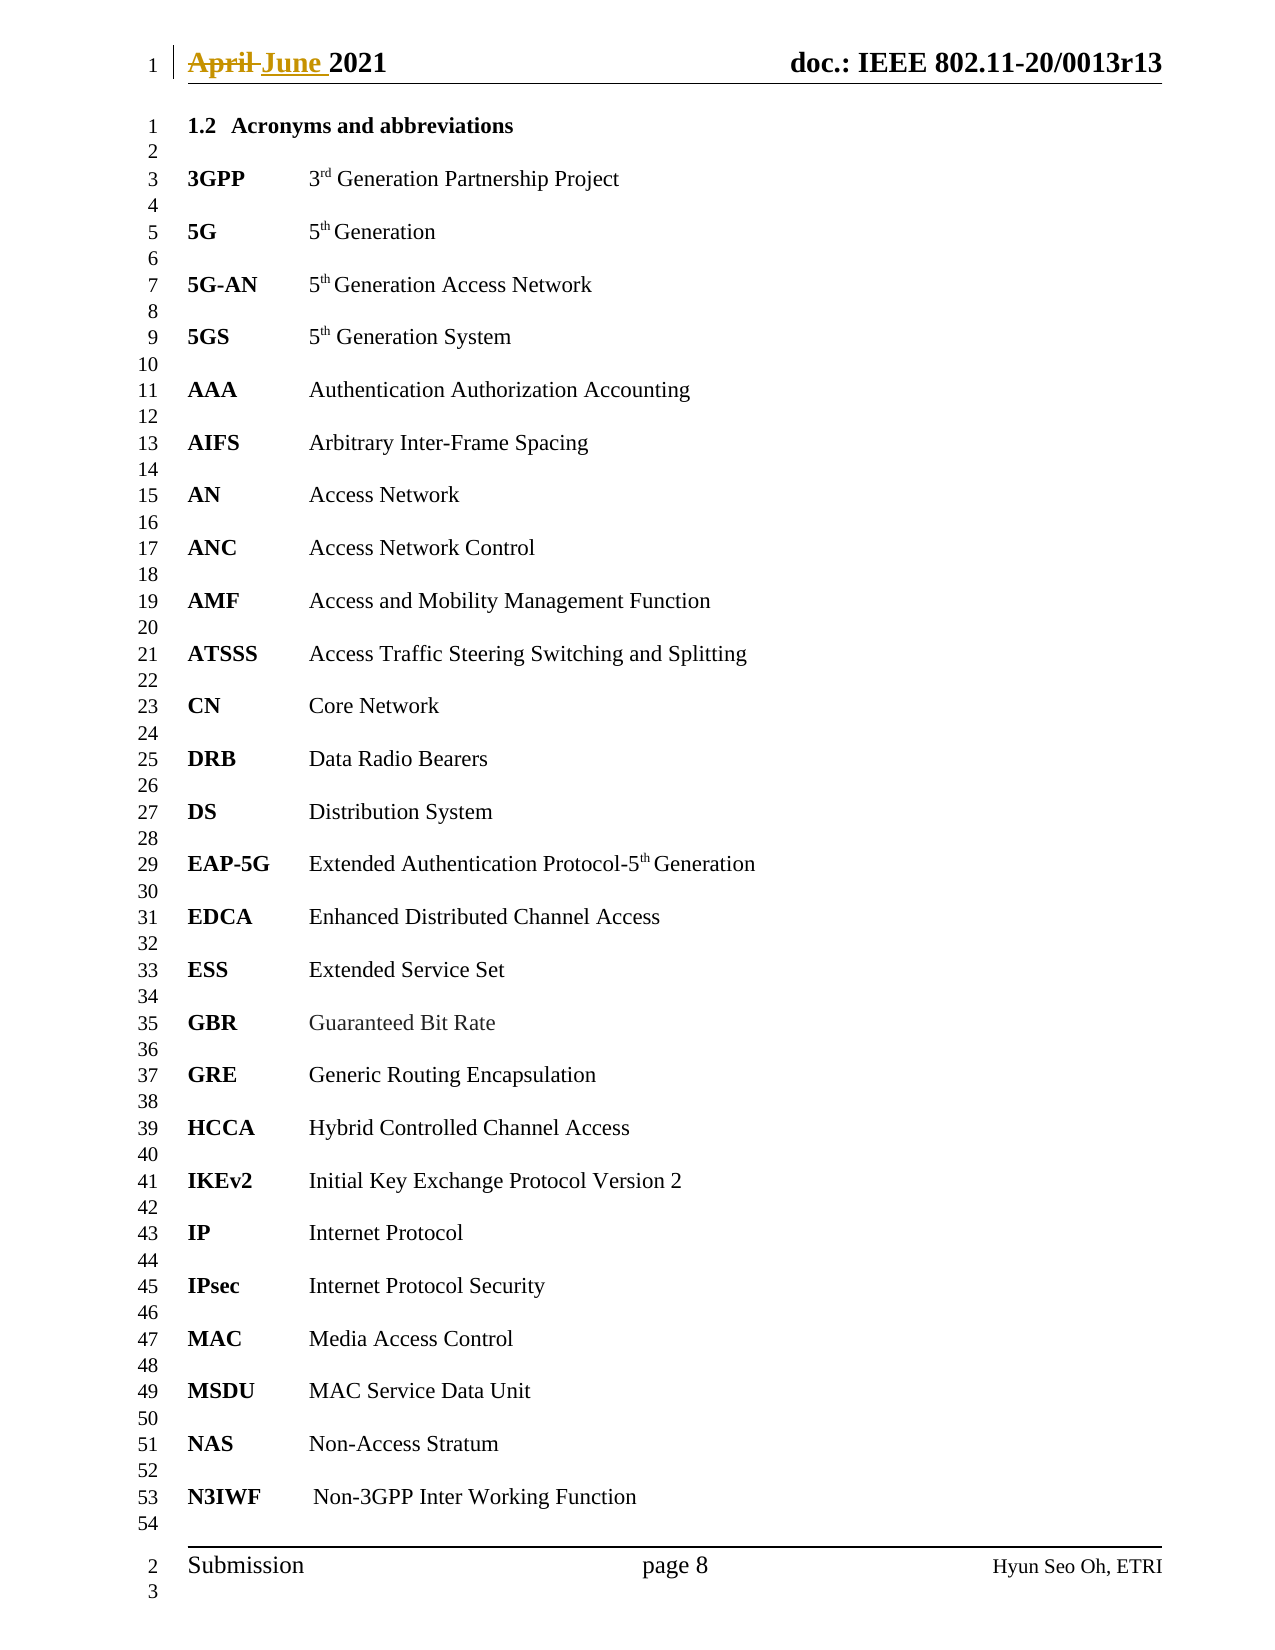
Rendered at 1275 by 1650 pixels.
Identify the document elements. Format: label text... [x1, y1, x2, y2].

text MAC Media Access Control [187, 1325, 1162, 1351]
text 5G-AN 5th Generation Access Network [187, 271, 1162, 297]
text 5G 5th Generation [187, 218, 1162, 244]
text MSDU MAC Service Data Unit [187, 1377, 1162, 1404]
text EDCA Enhanced Distributed Channel Access [187, 903, 1162, 929]
text DS Distribution System [187, 798, 1162, 824]
text ESS Extended Service Set [187, 956, 1162, 982]
text AIFS Arbitrary Inter-Frame Spacing [187, 429, 1162, 455]
text 5GS 5th Generation System [187, 323, 1162, 350]
text IPsec Internet Protocol Security [187, 1272, 1162, 1298]
text AMF Access and Mobility Management Function [187, 587, 1162, 613]
text IKEv2 Initial Key Exchange Protocol Version 2 [187, 1167, 1162, 1193]
text ANC Access Network Control [187, 534, 1162, 561]
text NAS Non-Access Stratum [187, 1430, 1162, 1457]
text GBR Guaranteed Bit Rate [187, 1008, 1162, 1035]
text DRB Data Radio Bearers [187, 745, 1162, 771]
text CN Core Network [187, 692, 1162, 719]
text N3IWF Non-3GPP Inter Working Function [187, 1483, 1162, 1509]
text EAP-5G Extended Authentication Protocol-5th Generation [187, 850, 1162, 877]
text GRE Generic Routing Encapsulation [187, 1061, 1162, 1088]
text IP Internet Protocol [187, 1219, 1162, 1246]
text AAA Authentication Authorization Accounting [187, 376, 1162, 402]
text AN Access Network [187, 481, 1162, 508]
subtitle Acronyms and abbreviations [187, 112, 1162, 139]
text HCCA Hybrid Controlled Channel Access [187, 1114, 1162, 1140]
text ATSSS Access Traffic Steering Switching and Splitting [187, 639, 1162, 666]
text 3GPP 3rd Generation Partnership Project [187, 165, 1162, 192]
